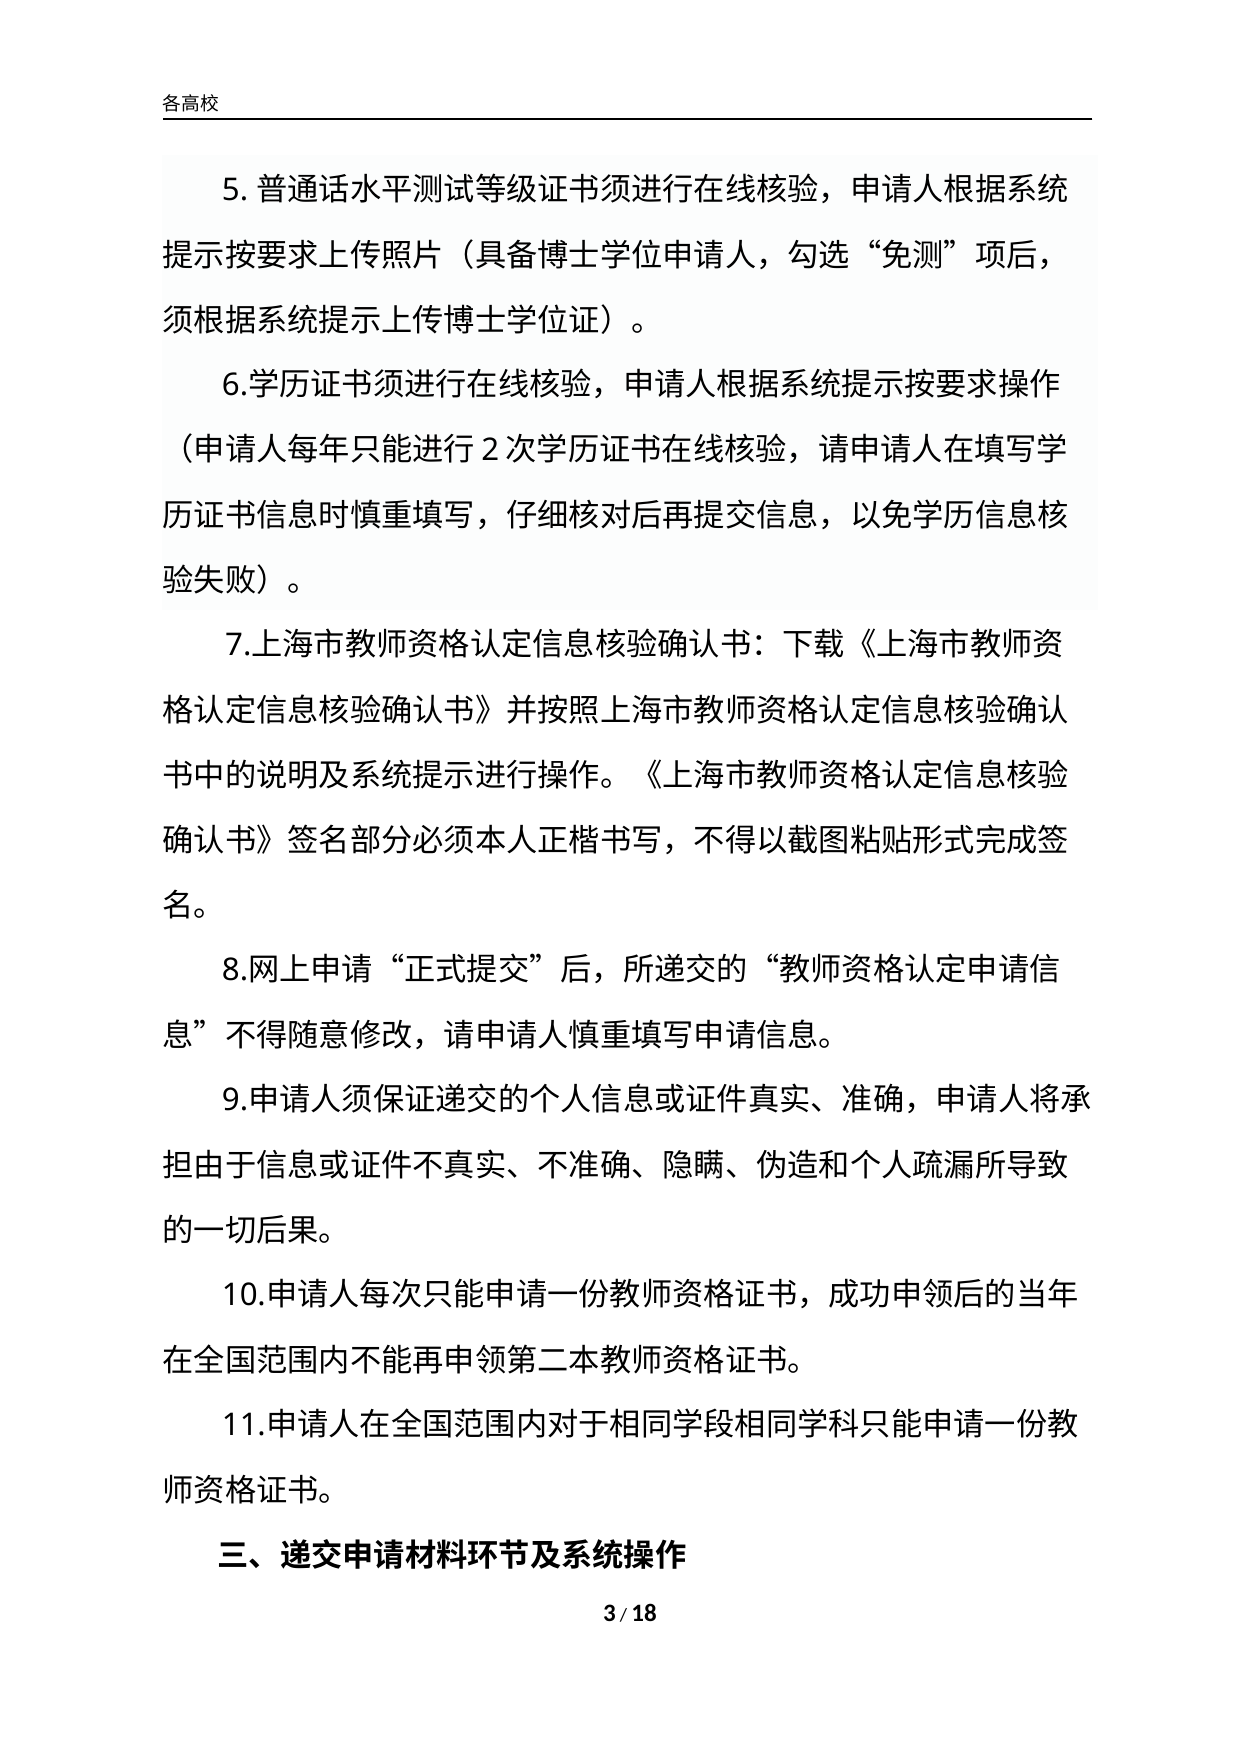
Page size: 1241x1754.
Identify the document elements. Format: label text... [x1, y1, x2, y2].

text 5. 普通话水平测试等级证书须进行在线核验，申请人根据系统提示按要求上传照片（具备博士学位申请人，勾选“免测”项后，须根据系统提示上传博士学位证）。 [162, 155, 1098, 350]
list 8.网上申请“正式提交”后，所递交的“教师资格认定申请信息”不得随意修改，请申请人慎重填写申请信息。 [162, 935, 1092, 1065]
list 三、递交申请材料环节及系统操作 [162, 1520, 1092, 1585]
text 6.学历证书须进行在线核验，申请人根据系统提示按要求操作（申请人每年只能进行2次学历证书在线核验，请申请人在填写学历证书信息时慎重填写，仔细核对后再提交信息，以免学历信息核验失败）。 [162, 350, 1098, 610]
text 7.上海市教师资格认定信息核验确认书：下载《上海市教师资格认定信息核验确认书》并按照上海市教师资格认定信息核验确认书中的说明及系统提示进行操作。《上海市教师资格认定信息核验确认书》签名部分必须本人正楷书写，不得以截图粘贴形式完成签名。 [162, 610, 1092, 935]
list 9.申请人须保证递交的个人信息或证件真实、准确，申请人将承担由于信息或证件不真实、不准确、隐瞒、伪造和个人疏漏所导致的一切后果。 [162, 1065, 1092, 1260]
text 10.申请人每次只能申请一份教师资格证书，成功申领后的当年在全国范围内不能再申领第二本教师资格证书。 [162, 1260, 1092, 1390]
list 11.申请人在全国范围内对于相同学段相同学科只能申请一份教师资格证书。 [162, 1390, 1092, 1520]
